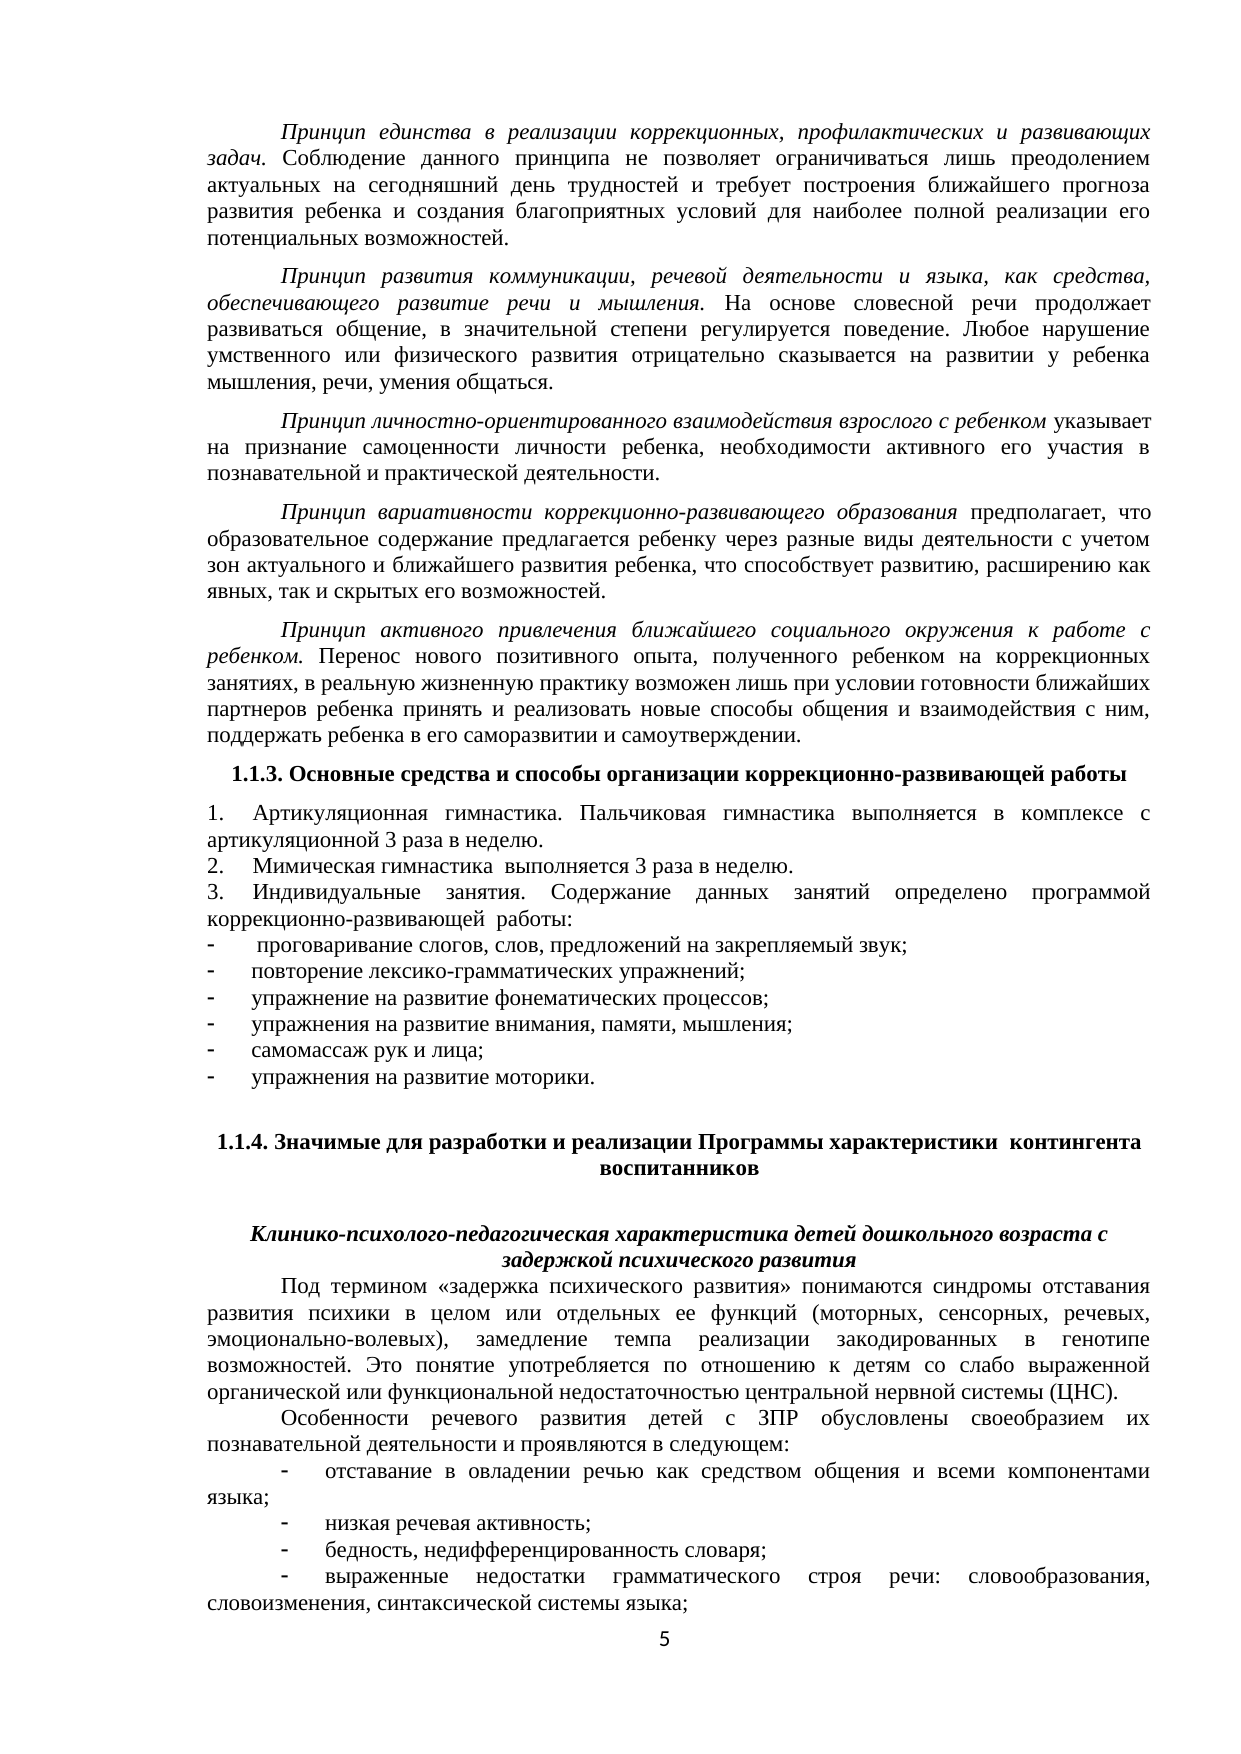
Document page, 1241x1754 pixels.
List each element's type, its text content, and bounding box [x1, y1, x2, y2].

text 1.1.4. Значимые для разработки и реализации Программы характеристики контингента воспитанников [207, 1128, 1152, 1181]
text 1.1.3. Основные средства и способы организации коррекционно-развивающей работы [207, 760, 1152, 787]
list упражнение на развитие фонематических процессов; [207, 984, 1152, 1010]
list самомассаж рук и лица; [207, 1036, 1152, 1063]
text Принцип вариативности коррекционно-развивающего образования предполагает, что образовательное содержание предлагается ребенку через разные виды деятельности с учетом зон актуального и ближайшего развития ребенка, что способствует развитию, расширению как явных, так и скрытых его возможностей. [207, 498, 1152, 604]
list проговаривание слогов, слов, предложений на закрепляемый звук; [207, 931, 1152, 957]
list отставание в овладении речью как средством общения и всеми компонентами языка; [207, 1457, 1152, 1509]
list упражнения на развитие внимания, памяти, мышления; [207, 1010, 1152, 1036]
text Принцип личностно-ориентированного взаимодействия взрослого с ребенком указывает на признание самоценности личности ребенка, необходимости активного его участия в познавательной и практической деятельности. [207, 407, 1152, 486]
list Артикуляционная гимнастика. Пальчиковая гимнастика выполняется в комплексе с артикуляционной 3 раза в неделю. [207, 799, 1152, 852]
text Принцип активного привлечения ближайшего социального окружения к работе с ребенком. Перенос нового позитивного опыта, полученного ребенком на коррекционных занятиях, в реальную жизненную практику возможен лишь при условии готовности ближайших партнеров ребенка принять и реализовать новые способы общения и взаимодействия с ним, поддержать ребенка в его саморазвитии и самоутверждении. [207, 616, 1152, 748]
list Мимическая гимнастика выполняется 3 раза в неделю. [207, 852, 1152, 878]
text Принцип развития коммуникации, речевой деятельности и языка, как средства, обеспечивающего развитие речи и мышления. На основе словесной речи продолжает развиваться общение, в значительной степени регулируется поведение. Любое нарушение умственного или физического развития отрицательно сказывается на развитии у ребенка мышления, речи, умения общаться. [207, 262, 1152, 394]
list Индивидуальные занятия. Содержание данных занятий определено программой коррекционно-развивающей работы: [207, 878, 1152, 931]
text Особенности речевого развития детей с ЗПР обусловлены своеобразием их познавательной деятельности и проявляются в следующем: [207, 1404, 1152, 1457]
text Принцип единства в реализации коррекционных, профилактических и развивающих задач. Соблюдение данного принципа не позволяет ограничиваться лишь преодолением актуальных на сегодняшний день трудностей и требует построения ближайшего прогноза развития ребенка и создания благоприятных условий для наиболее полной реализации его потенциальных возможностей. [207, 118, 1152, 250]
list упражнения на развитие моторики. [207, 1063, 1152, 1089]
text Под термином «задержка психического развития» понимаются синдромы отставания развития психики в целом или отдельных ее функций (моторных, сенсорных, речевых, эмоционально-волевых), замедление темпа реализации закодированных в генотипе возможностей. Это понятие употребляется по отношению к детям со слабо выраженной органической или функциональной недостаточностью центральной нервной системы (ЦНС). [207, 1272, 1152, 1404]
list повторение лексико-грамматических упражнений; [207, 957, 1152, 984]
list бедность, недифференцированность словаря; [207, 1536, 1152, 1562]
list низкая речевая активность; [207, 1509, 1152, 1536]
text Клинико-психолого-педагогическая характеристика детей дошкольного возраста с задержкой психического развития [207, 1219, 1152, 1272]
list выраженные недостатки грамматического строя речи: словообразования, словоизменения, синтаксической системы языка; [207, 1562, 1152, 1615]
